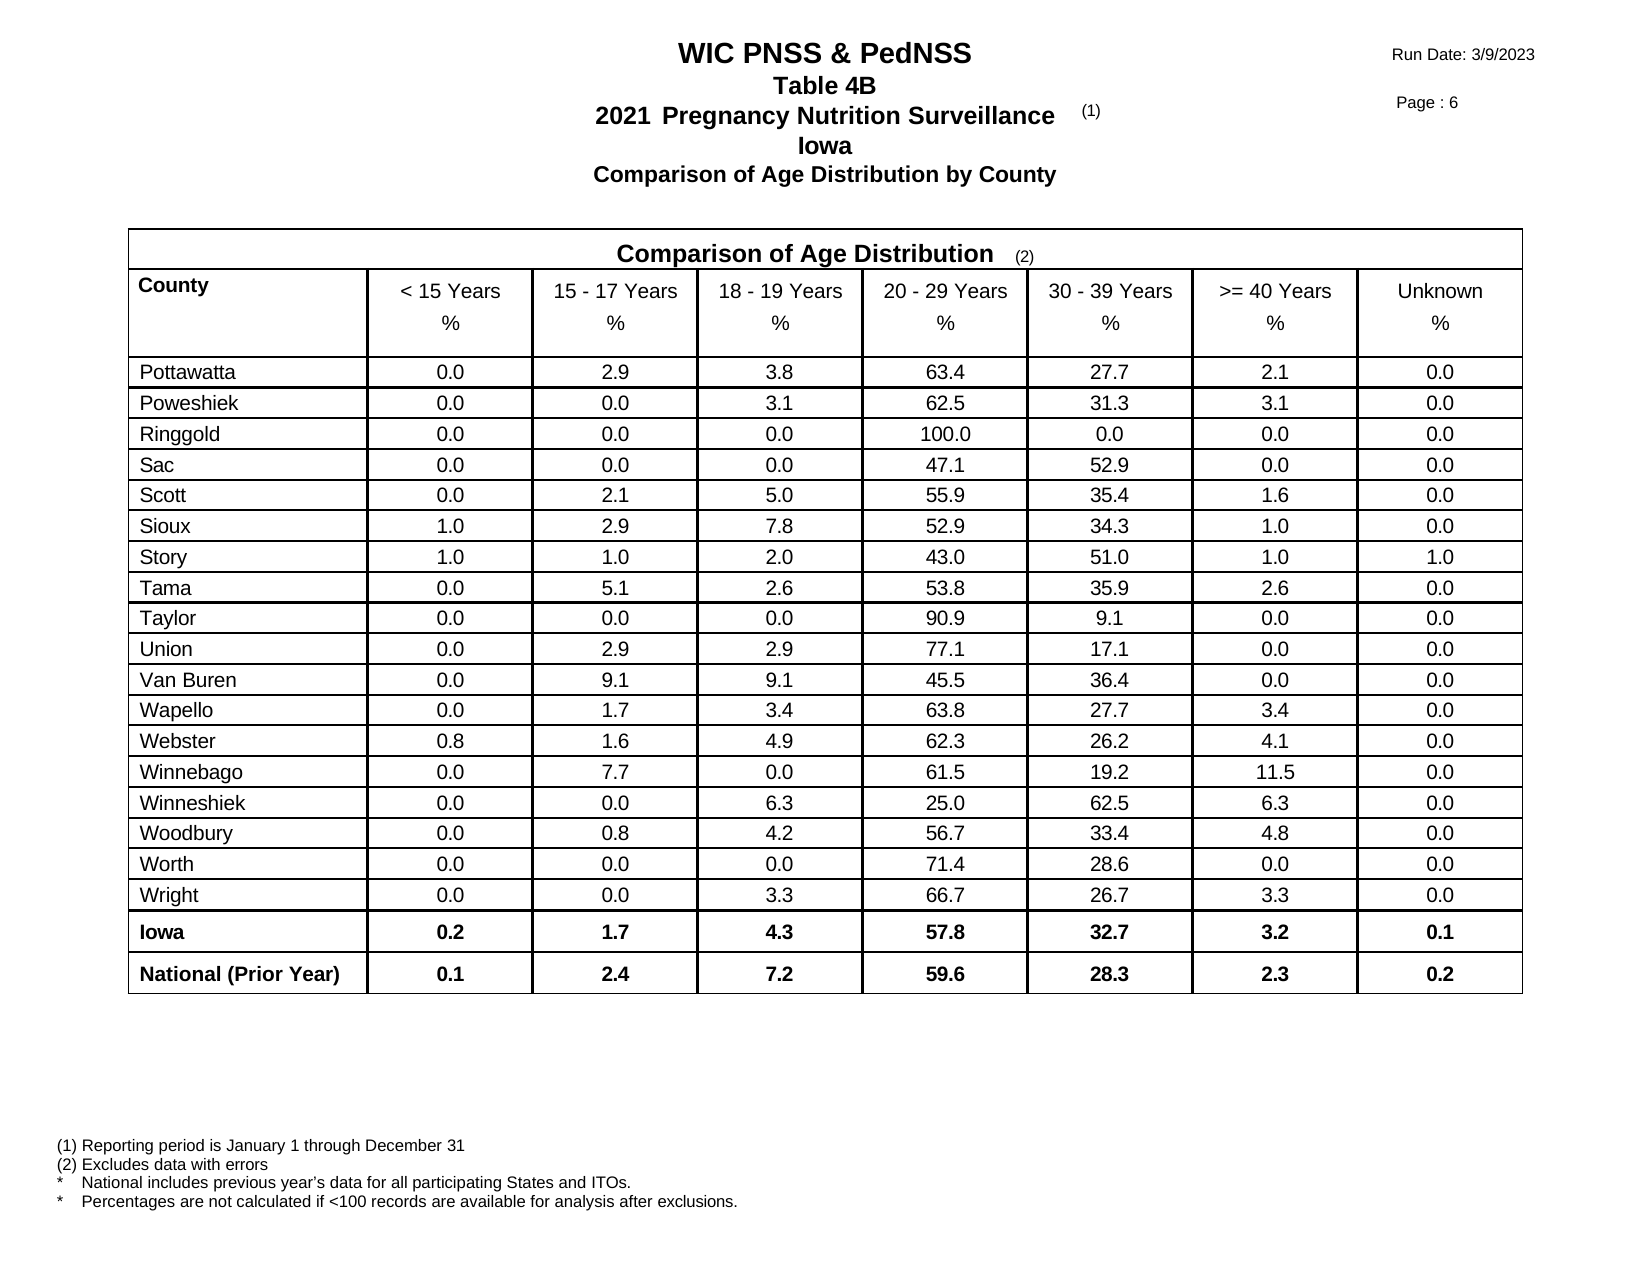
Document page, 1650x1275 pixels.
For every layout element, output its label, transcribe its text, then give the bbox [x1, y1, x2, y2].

table_cell Wright [129, 880, 366, 909]
table_cell 0.0 [699, 849, 861, 878]
table_cell 0.0 [534, 880, 696, 909]
table_cell 2.4 [534, 953, 696, 993]
table_cell 1.0 [534, 542, 696, 571]
table_cell 7.8 [699, 511, 861, 540]
table_cell 0.0 [369, 634, 531, 663]
table_cell 45.5 [864, 665, 1026, 694]
table_cell 18 - 19 Years % [699, 270, 861, 356]
table_cell 0.0 [1194, 419, 1356, 448]
table_cell 30 - 39 Years % [1029, 270, 1191, 356]
table_cell 26.7 [1029, 880, 1191, 909]
table_cell 2.0 [699, 542, 861, 571]
table_cell County [129, 270, 366, 356]
table_cell 0.0 [1359, 511, 1522, 540]
table_cell 0.0 [534, 604, 696, 632]
table_cell 0.0 [369, 819, 531, 847]
table_cell 0.1 [1359, 912, 1522, 951]
table_cell 0.0 [369, 880, 531, 909]
table_cell 19.2 [1029, 757, 1191, 786]
table_cell Poweshiek [129, 389, 366, 417]
table_cell 66.7 [864, 880, 1026, 909]
table_cell 0.0 [1359, 634, 1522, 663]
table_cell 0.0 [369, 481, 531, 509]
table_cell 1.6 [1194, 481, 1356, 509]
table_cell 63.4 [864, 358, 1026, 386]
table_cell 4.3 [699, 912, 861, 951]
table_cell 90.9 [864, 604, 1026, 632]
table_cell 0.0 [369, 450, 531, 478]
table_cell 4.8 [1194, 819, 1356, 847]
table_cell 0.0 [1194, 849, 1356, 878]
table_cell 0.0 [1359, 573, 1522, 601]
table_cell 0.0 [1359, 849, 1522, 878]
table_cell 0.8 [369, 726, 531, 755]
table_cell Sac [129, 450, 366, 478]
table_cell 0.0 [1359, 604, 1522, 632]
table_cell 4.2 [699, 819, 861, 847]
table_cell 52.9 [864, 511, 1026, 540]
table_cell 4.1 [1194, 726, 1356, 755]
table_cell Winnebago [129, 757, 366, 786]
table_cell 0.1 [369, 953, 531, 993]
table_cell 27.7 [1029, 358, 1191, 386]
table_cell 0.0 [1029, 419, 1191, 448]
table_cell 0.0 [1359, 450, 1522, 478]
table_cell 1.7 [534, 912, 696, 951]
table_cell 0.0 [1194, 450, 1356, 478]
table_cell 2.3 [1194, 953, 1356, 993]
table_cell 62.5 [1029, 788, 1191, 817]
table_cell 0.0 [369, 788, 531, 817]
table_cell 9.1 [534, 665, 696, 694]
table_cell National (Prior Year) [129, 953, 366, 993]
table_cell 59.6 [864, 953, 1026, 993]
table_cell 1.7 [534, 696, 696, 724]
table_cell 0.0 [369, 696, 531, 724]
table_cell 100.0 [864, 419, 1026, 448]
table_cell Worth [129, 849, 366, 878]
table_cell 7.7 [534, 757, 696, 786]
table_cell 3.4 [1194, 696, 1356, 724]
table_cell 55.9 [864, 481, 1026, 509]
table_cell 4.9 [699, 726, 861, 755]
table_cell 3.8 [699, 358, 861, 386]
table_cell < 15 Years % [369, 270, 531, 356]
table_cell 77.1 [864, 634, 1026, 663]
table_cell 0.0 [1359, 696, 1522, 724]
table_cell 28.3 [1029, 953, 1191, 993]
table_cell 2.9 [534, 511, 696, 540]
table_cell 27.7 [1029, 696, 1191, 724]
table_cell 63.8 [864, 696, 1026, 724]
table_cell 0.0 [699, 450, 861, 478]
table_cell 0.0 [534, 849, 696, 878]
table_cell 2.1 [534, 481, 696, 509]
table_cell 0.0 [369, 757, 531, 786]
table_cell 0.0 [1359, 819, 1522, 847]
table_cell 0.0 [369, 573, 531, 601]
table_cell 3.3 [699, 880, 861, 909]
table_cell 52.9 [1029, 450, 1191, 478]
table_cell 57.8 [864, 912, 1026, 951]
table_cell 31.3 [1029, 389, 1191, 417]
table_cell 1.0 [1194, 542, 1356, 571]
table_cell 35.4 [1029, 481, 1191, 509]
table_cell Webster [129, 726, 366, 755]
table_cell 2.9 [534, 634, 696, 663]
table_cell 1.0 [369, 511, 531, 540]
table_cell Ringgold [129, 419, 366, 448]
table_cell 2.9 [534, 358, 696, 386]
table_cell Woodbury [129, 819, 366, 847]
table_cell 0.2 [369, 912, 531, 951]
table_cell 17.1 [1029, 634, 1191, 663]
table_cell 0.0 [699, 419, 861, 448]
table_cell 20 - 29 Years % [864, 270, 1026, 356]
table_cell 2.6 [1194, 573, 1356, 601]
table_cell 15 - 17 Years % [534, 270, 696, 356]
table_cell 35.9 [1029, 573, 1191, 601]
table_cell 2.6 [699, 573, 861, 601]
table_cell 61.5 [864, 757, 1026, 786]
table_cell 53.8 [864, 573, 1026, 601]
table_cell Pottawatta [129, 358, 366, 386]
table_cell 33.4 [1029, 819, 1191, 847]
table_cell 0.0 [534, 788, 696, 817]
table_cell 0.0 [1359, 481, 1522, 509]
table_cell 0.0 [369, 665, 531, 694]
table_cell 11.5 [1194, 757, 1356, 786]
table_cell 1.6 [534, 726, 696, 755]
table_cell Sioux [129, 511, 366, 540]
table_cell 3.2 [1194, 912, 1356, 951]
table_cell >= 40 Years % [1194, 270, 1356, 356]
table_cell Tama [129, 573, 366, 601]
table_cell 1.0 [1194, 511, 1356, 540]
table_cell 62.3 [864, 726, 1026, 755]
table_cell Union [129, 634, 366, 663]
table_cell 2.9 [699, 634, 861, 663]
table_cell 56.7 [864, 819, 1026, 847]
table_cell 1.0 [1359, 542, 1522, 571]
table_cell 28.6 [1029, 849, 1191, 878]
table_cell 0.0 [369, 419, 531, 448]
table_cell 0.0 [1359, 880, 1522, 909]
table_cell 0.0 [1359, 788, 1522, 817]
table_cell 0.0 [369, 604, 531, 632]
table_cell Taylor [129, 604, 366, 632]
table_cell 51.0 [1029, 542, 1191, 571]
table_cell 32.7 [1029, 912, 1191, 951]
table_cell 9.1 [1029, 604, 1191, 632]
table_cell 2.1 [1194, 358, 1356, 386]
table_cell Story [129, 542, 366, 571]
table_cell 47.1 [864, 450, 1026, 478]
table_cell Wapello [129, 696, 366, 724]
table_cell Iowa [129, 912, 366, 951]
table_cell 34.3 [1029, 511, 1191, 540]
table_cell 0.0 [1194, 665, 1356, 694]
table_cell 0.0 [699, 604, 861, 632]
table_cell 0.0 [699, 757, 861, 786]
table_cell 43.0 [864, 542, 1026, 571]
table_cell Unknown % [1359, 270, 1522, 356]
table_cell 0.2 [1359, 953, 1522, 993]
table_cell 0.0 [369, 389, 531, 417]
table_cell Van Buren [129, 665, 366, 694]
table_cell 62.5 [864, 389, 1026, 417]
table_cell 9.1 [699, 665, 861, 694]
table_cell 71.4 [864, 849, 1026, 878]
table_cell 0.0 [1359, 665, 1522, 694]
table_cell 0.0 [1359, 419, 1522, 448]
table_cell 0.0 [1194, 634, 1356, 663]
table_cell 0.0 [369, 358, 531, 386]
table_cell 0.0 [534, 419, 696, 448]
table_cell 3.1 [1194, 389, 1356, 417]
table_cell 0.0 [1194, 604, 1356, 632]
table_cell Scott [129, 481, 366, 509]
table_cell 6.3 [699, 788, 861, 817]
table_cell 5.1 [534, 573, 696, 601]
table_cell 7.2 [699, 953, 861, 993]
table_cell 0.0 [1359, 757, 1522, 786]
table_cell 3.1 [699, 389, 861, 417]
table_cell 3.3 [1194, 880, 1356, 909]
table_cell 6.3 [1194, 788, 1356, 817]
table_cell Winneshiek [129, 788, 366, 817]
table_cell 0.0 [1359, 358, 1522, 386]
table_cell 36.4 [1029, 665, 1191, 694]
table_cell 5.0 [699, 481, 861, 509]
table_cell 1.0 [369, 542, 531, 571]
table_cell 3.4 [699, 696, 861, 724]
table_cell 0.0 [534, 389, 696, 417]
table_cell 25.0 [864, 788, 1026, 817]
table_cell 0.8 [534, 819, 696, 847]
table_cell 0.0 [369, 849, 531, 878]
table_cell 0.0 [1359, 726, 1522, 755]
table_cell 0.0 [1359, 389, 1522, 417]
table_header Comparison of Age Distribution (2) [129, 230, 1522, 268]
table_cell 0.0 [534, 450, 696, 478]
table_cell 26.2 [1029, 726, 1191, 755]
